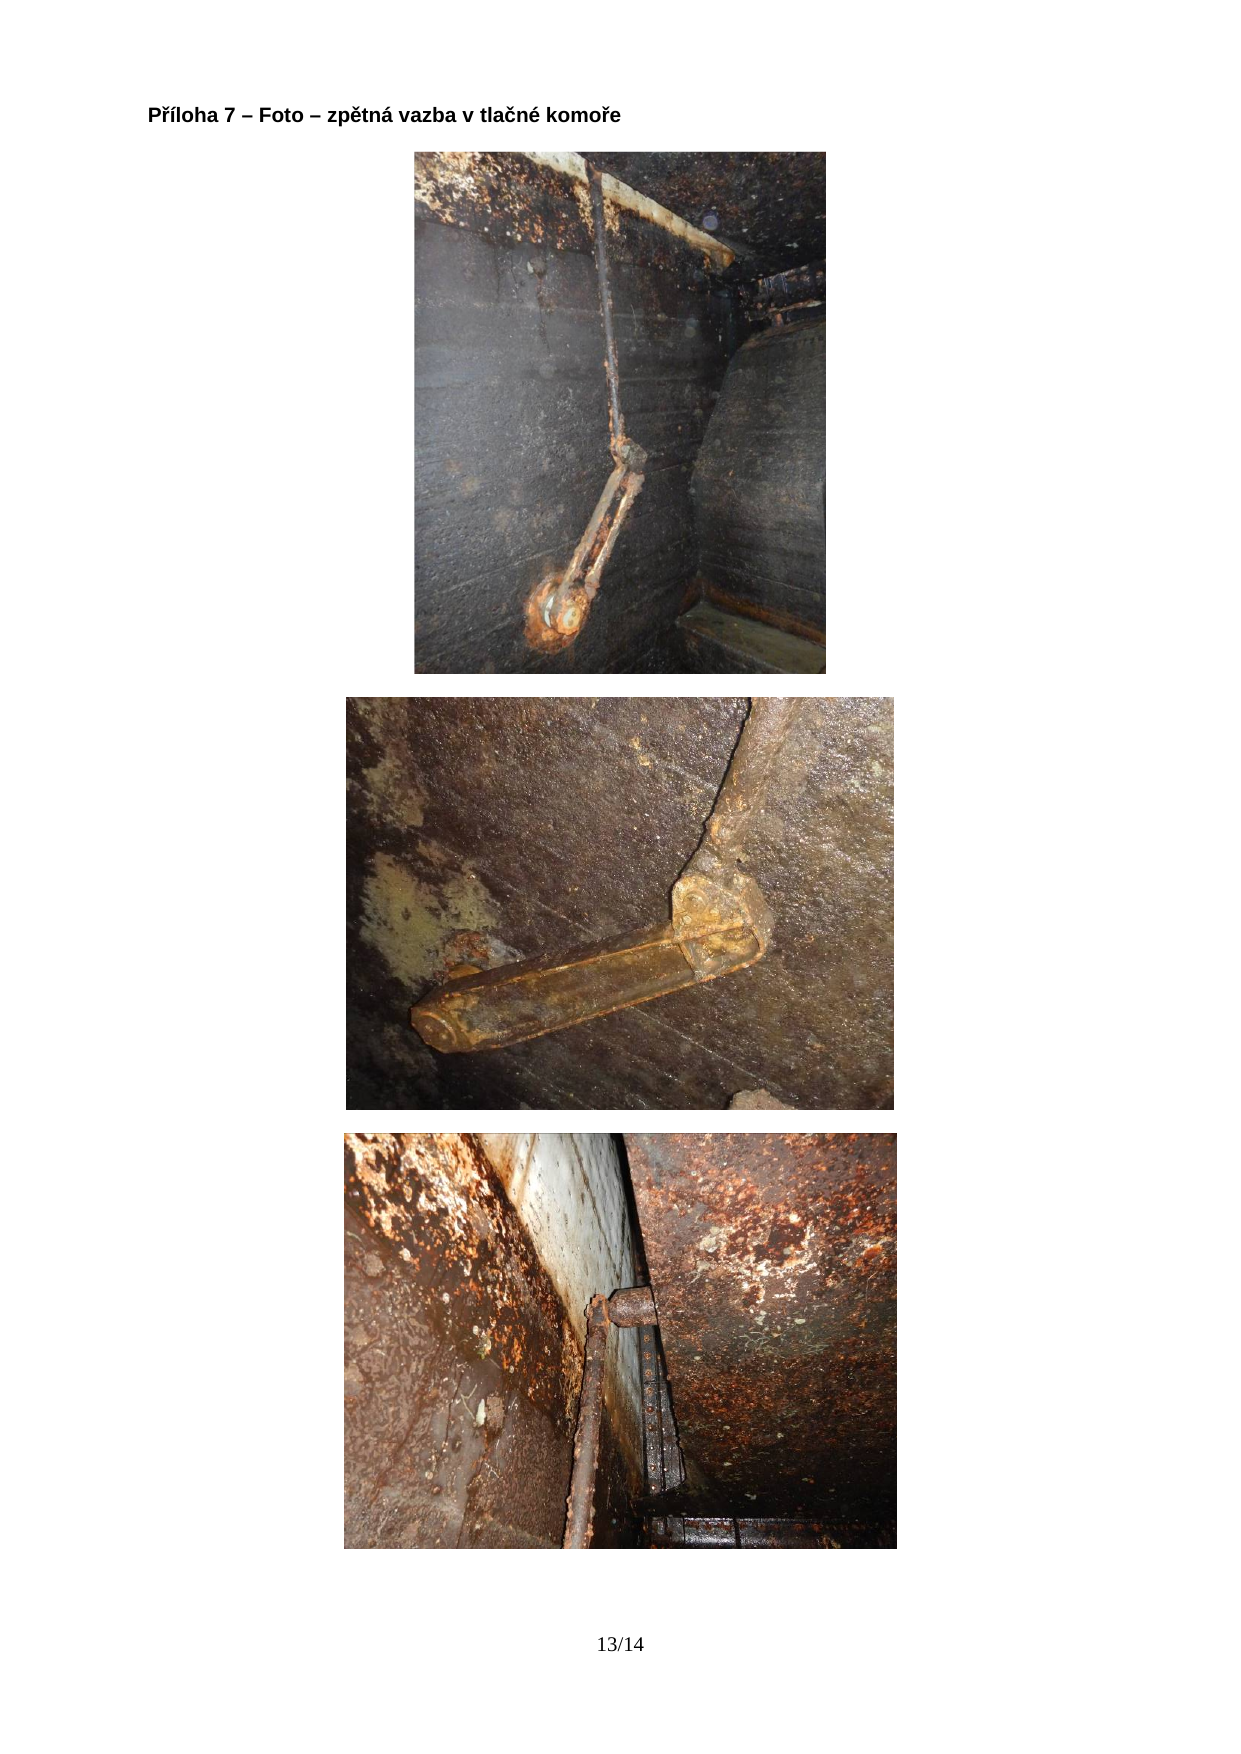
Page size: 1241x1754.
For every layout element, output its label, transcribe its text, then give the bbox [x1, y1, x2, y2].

text Příloha 7 – Foto – zpětná vazba v tlačné komoře [148, 103, 1092, 127]
picture [346, 697, 894, 1110]
picture [344, 1133, 897, 1549]
picture [415, 152, 826, 674]
